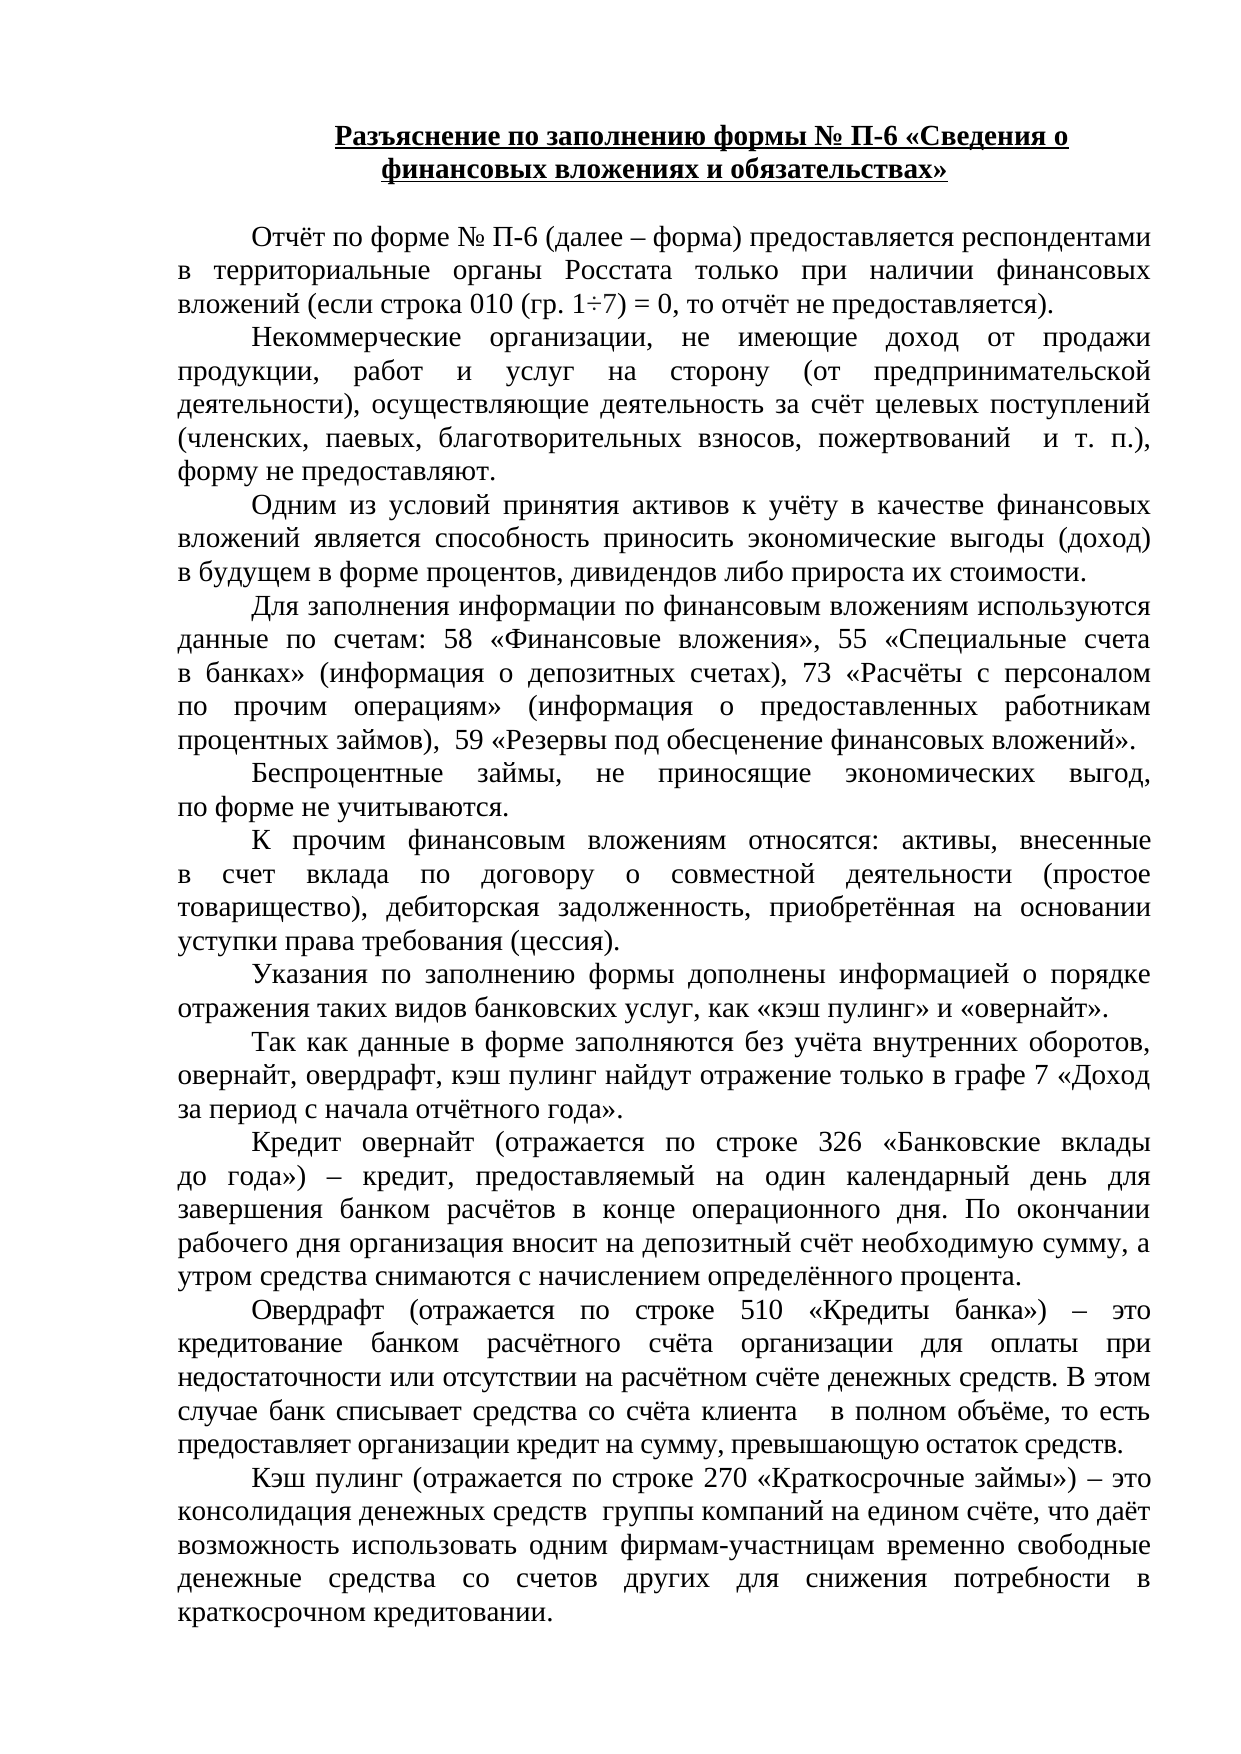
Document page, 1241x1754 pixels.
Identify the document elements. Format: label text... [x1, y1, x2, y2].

text Некоммерческие организации, не имеющие доход от продажи продукции, работ и услуг на сторону (от предпринимательской деятельности), осуществляющие деятельность за счёт целевых поступлений (членских, паевых, благотворительных взносов, пожертвований и т. п.), форму не предоставляют. [177, 319, 1152, 487]
text Разъяснение по заполнению формы № П-6 «Сведения о финансовых вложениях и обязательствах» [177, 118, 1152, 185]
text Так как данные в форме заполняются без учёта внутренних оборотов, овернайт, овердрафт, кэш пулинг найдут отражение только в графе 7 «Доход за период с начала отчётного года». [177, 1024, 1152, 1124]
text Для заполнения информации по финансовым вложениям используются данные по счетам: 58 «Финансовые вложения», 55 «Специальные счета в банках» (информация о депозитных счетах), 73 «Расчёты с персоналом по прочим операциям» (информация о предоставленных работникам процентных займов), 59 «Резервы под обесценение финансовых вложений». [177, 588, 1152, 755]
text Овердрафт (отражается по строке 510 «Кредиты банка») – это кредитование банком расчётного счёта организации для оплаты при недостаточности или отсутствии на расчётном счёте денежных средств. В этом случае банк списывает средства со счёта клиента в полном объёме, то есть предоставляет организации кредит на сумму, превышающую остаток средств. [177, 1292, 1152, 1460]
text К прочим финансовым вложениям относятся: активы, внесенные в счет вклада по договору о совместной деятельности (простое товарищество), дебиторская задолженность, приобретённая на основании уступки права требования (цессия). [177, 822, 1152, 957]
text Отчёт по форме № П-6 (далее – форма) предоставляется респондентами в территориальные органы Росстата только при наличии финансовых вложений (если строка 010 (гр. 1÷7) = 0, то отчёт не предоставляется). [177, 219, 1152, 319]
text Одним из условий принятия активов к учёту в качестве финансовых вложений является способность приносить экономические выгоды (доход) в будущем в форме процентов, дивидендов либо прироста их стоимости. [177, 487, 1152, 588]
text Кэш пулинг (отражается по строке 270 «Краткосрочные займы») – это консолидация денежных средств группы компаний на едином счёте, что даёт возможность использовать одним фирмам-участницам временно свободные денежные средства со счетов других для снижения потребности в краткосрочном кредитовании. [177, 1460, 1152, 1627]
text Указания по заполнению формы дополнены информацией о порядке отражения таких видов банковских услуг, как «кэш пулинг» и «овернайт». [177, 957, 1152, 1024]
text Кредит овернайт (отражается по строке 326 «Банковские вклады до года») – кредит, предоставляемый на один календарный день для завершения банком расчётов в конце операционного дня. По окончании рабочего дня организация вносит на депозитный счёт необходимую сумму, а утром средства снимаются с начислением определённого процента. [177, 1124, 1152, 1292]
text Беспроцентные займы, не приносящие экономических выгод, по форме не учитываются. [177, 755, 1152, 822]
